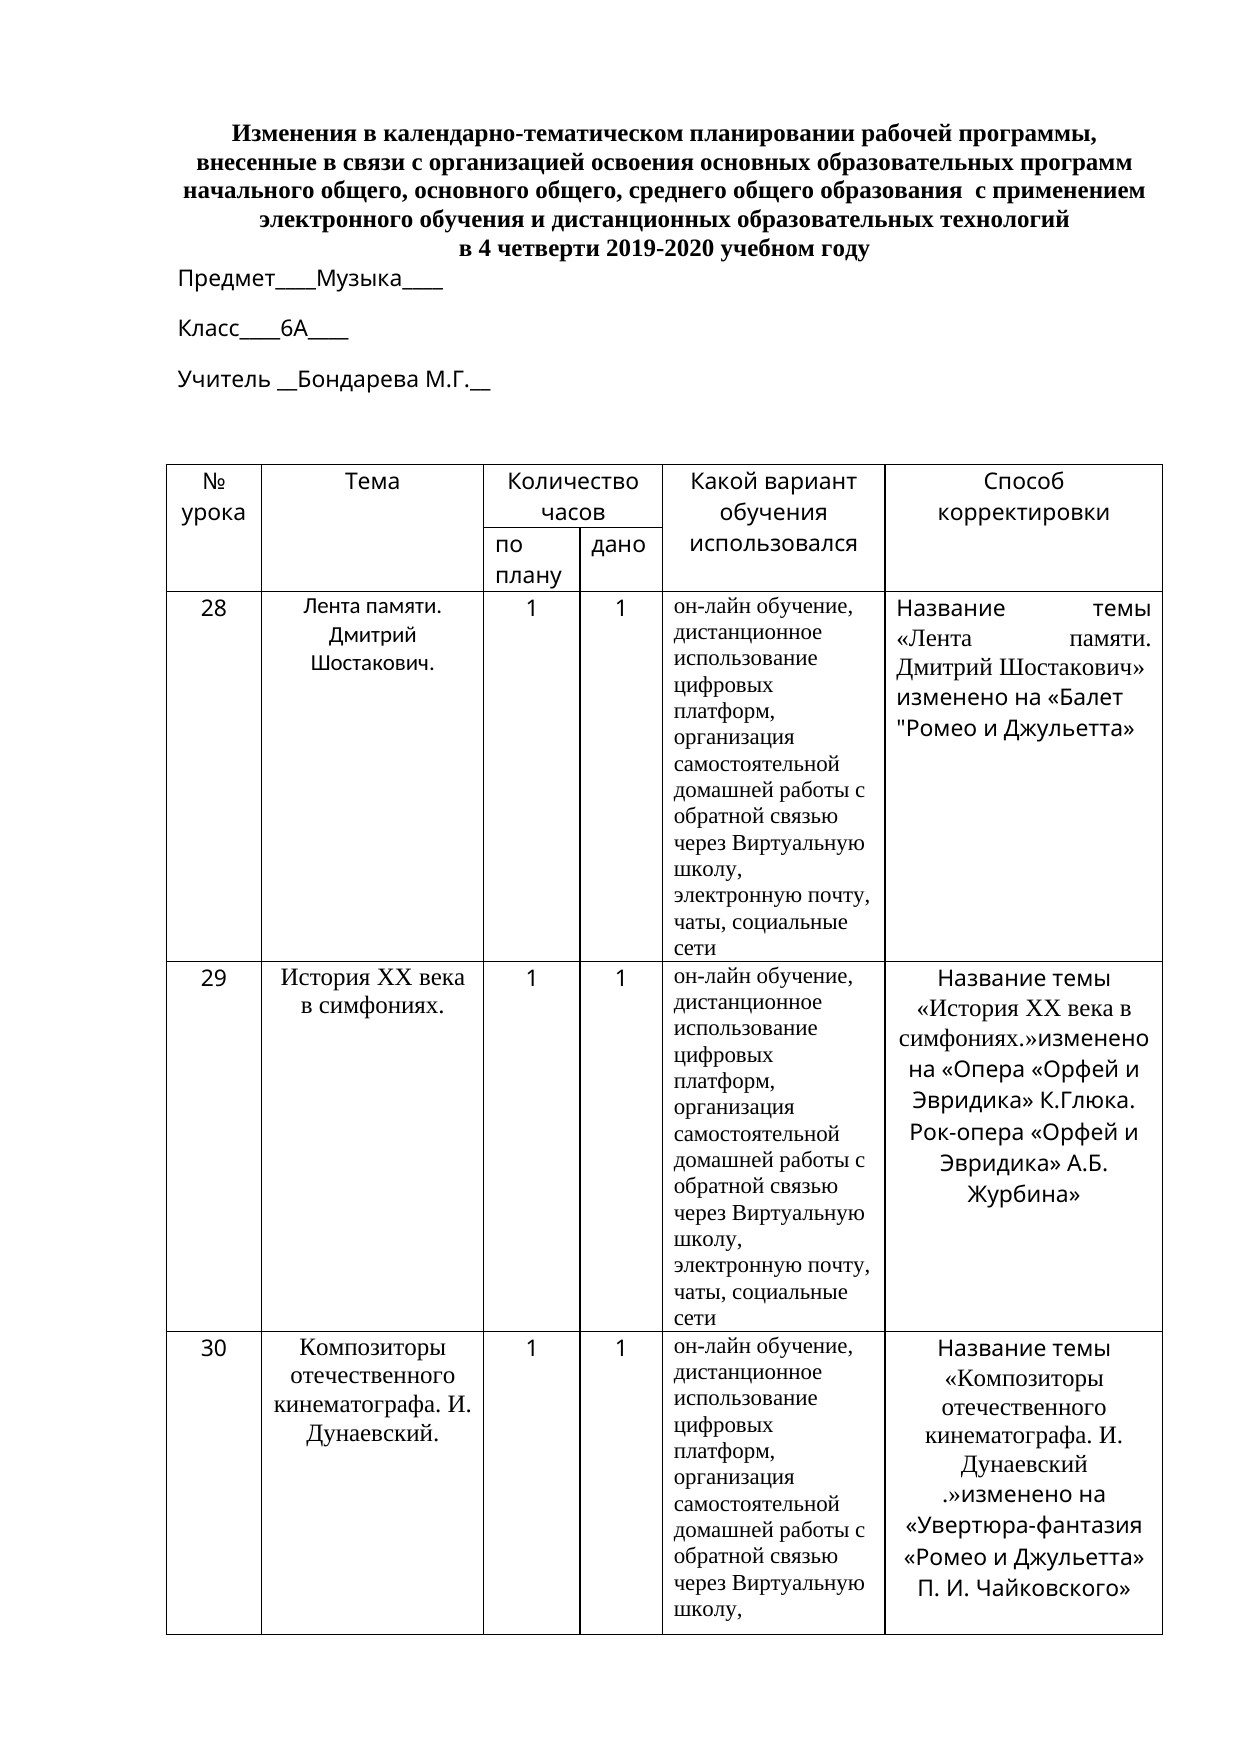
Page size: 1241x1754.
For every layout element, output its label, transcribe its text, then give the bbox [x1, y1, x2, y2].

text Предмет____Музыка____ [177, 262, 1152, 293]
text в 4 четверти 2019-2020 учебном году [177, 233, 1152, 262]
table_cell История ХХ века в симфониях. [262, 962, 483, 1331]
text Изменения в календарно-тематическом планировании рабочей программы, [177, 118, 1152, 147]
text внесенные в связи с организацией освоения основных образовательных программ начального общего, основного общего, среднего общего образования с применением электронного обучения и дистанционных образовательных технологий [177, 147, 1152, 233]
table_cell 1 [484, 592, 579, 961]
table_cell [663, 1332, 884, 1634]
table_header Способ корректировки [886, 465, 1162, 591]
table_cell Лента памяти. Дмитрий Шостакович. [262, 592, 483, 961]
text Учитель __Бондарева М.Г.__ [177, 363, 1152, 394]
table_header Количество часов [484, 465, 662, 527]
text Класс____6А____ [177, 312, 1152, 343]
table_cell 1 [484, 962, 579, 1331]
table_header Какой вариант обучения использовался [663, 465, 884, 591]
table_cell 1 [581, 592, 662, 961]
table_header Тема [262, 465, 483, 591]
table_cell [262, 1332, 483, 1634]
table_cell 30 [167, 1332, 261, 1634]
table_header № урока [167, 465, 261, 591]
table_cell Название темы «История ХХ века в симфониях.»изменено на «Опера «Орфей и Эвридика» К.Глюка. Рок-опера «Орфей и Эвридика» А.Б. Журбина» [886, 962, 1162, 1331]
table_cell 1 [581, 1332, 662, 1634]
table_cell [886, 1332, 1162, 1634]
table_cell дано [581, 528, 662, 591]
table_cell по плану [484, 528, 579, 591]
table_cell Название темы «Лента памяти. Дмитрий Шостакович» изменено на «Балет "Ромео и Джульетта» [886, 592, 1162, 961]
table_cell 1 [484, 1332, 579, 1634]
table_cell 29 [167, 962, 261, 1331]
table_cell 1 [581, 962, 662, 1331]
table_cell 28 [167, 592, 261, 961]
